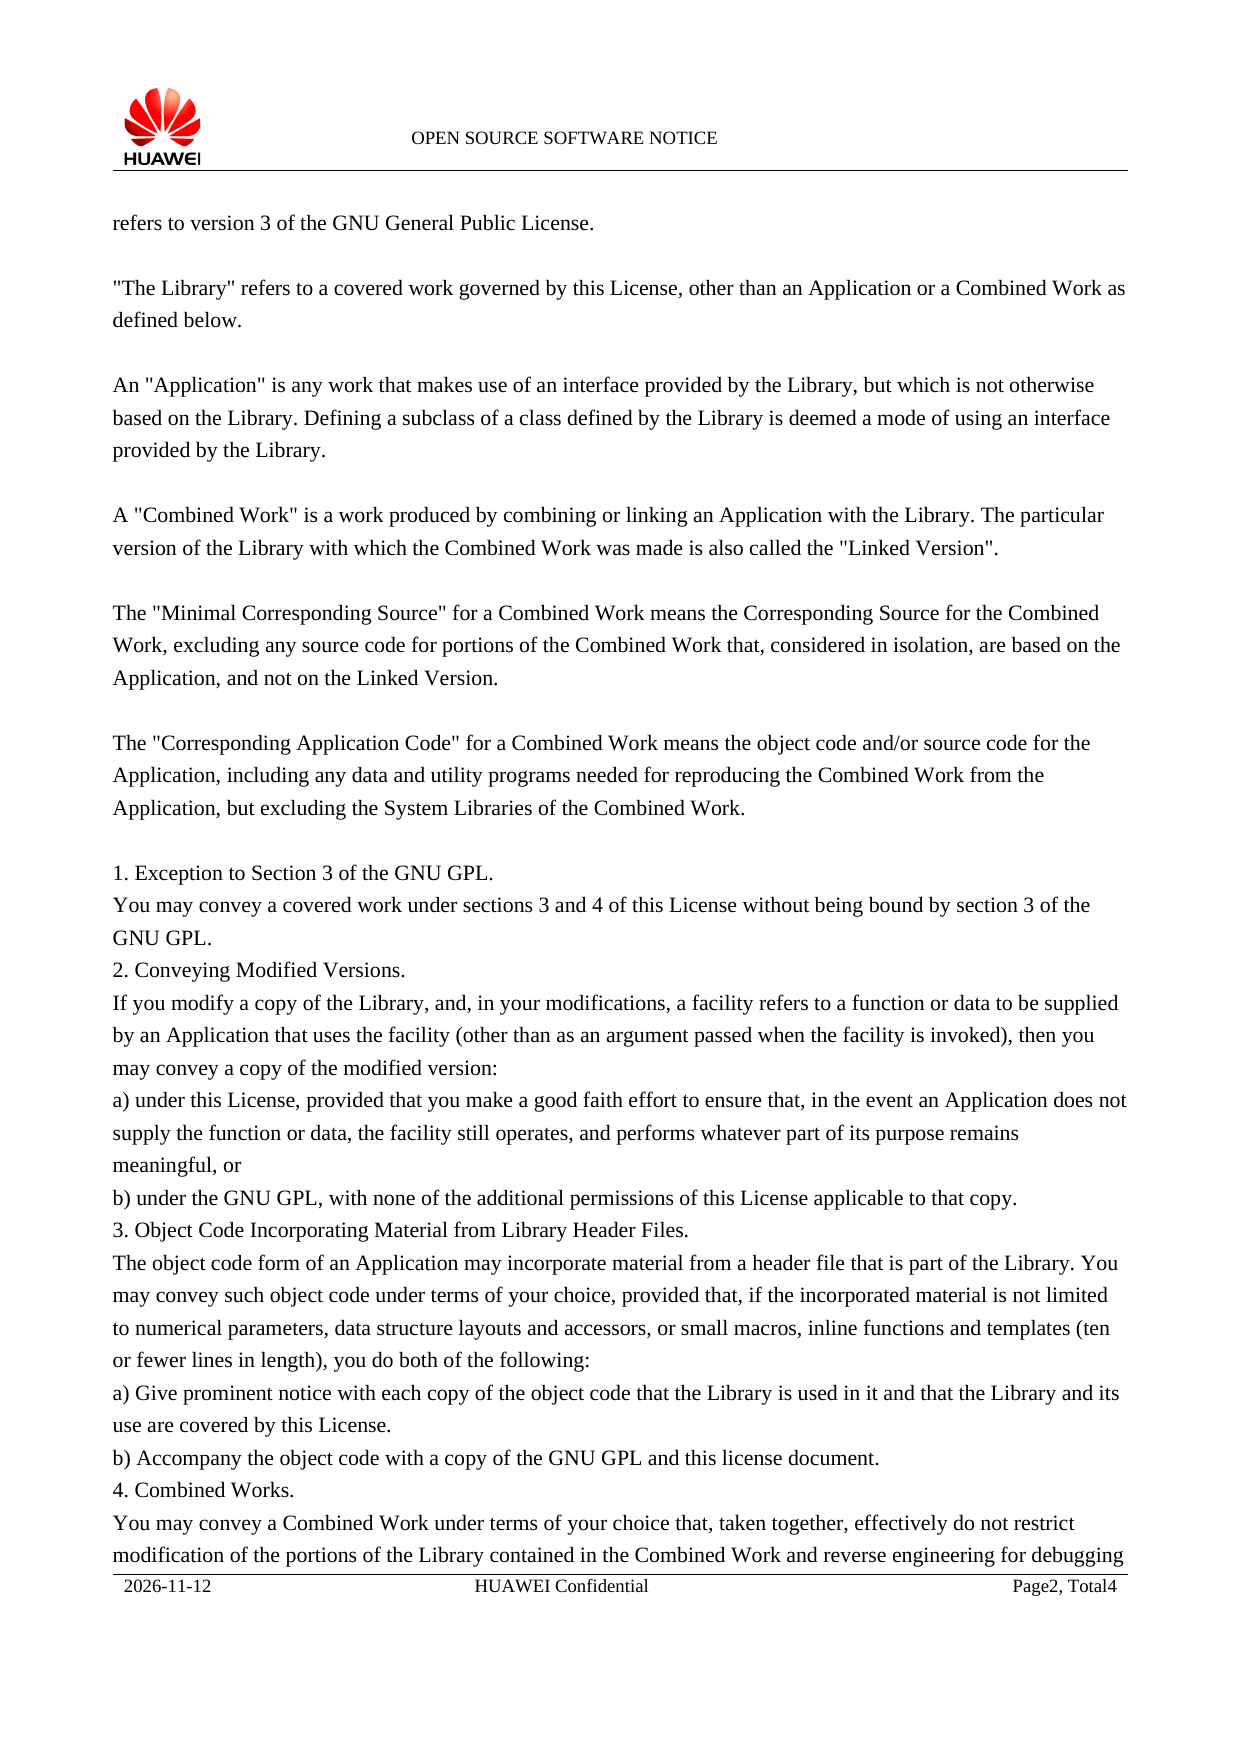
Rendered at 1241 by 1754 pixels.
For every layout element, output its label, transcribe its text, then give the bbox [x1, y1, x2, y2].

text The object code form of an Application may incorporate material from a header file that is part of the Library. You may convey such object code under terms of your choice, provided that, if the incorporated material is not limited to numerical parameters, data structure layouts and accessors, or small macros, inline functions and templates (ten or fewer lines in length), you do both of the following: [112, 1246, 1128, 1376]
text b) under the GNU GPL, with none of the additional permissions of this License applicable to that copy. [112, 1181, 1128, 1214]
text You may convey a covered work under sections 3 and 4 of this License without being bound by section 3 of the GNU GPL. [112, 889, 1128, 954]
text "The Library" refers to a covered work governed by this License, other than an Application or a Combined Work as defined below. [112, 271, 1128, 336]
text a) Give prominent notice with each copy of the object code that the Library is used in it and that the Library and its use are covered by this License. [112, 1376, 1128, 1441]
text A "Combined Work" is a work produced by combining or linking an Application with the Library. The particular version of the Library with which the Combined Work was made is also called the "Linked Version". [112, 499, 1128, 564]
text 3. Object Code Incorporating Material from Library Header Files. [112, 1214, 1128, 1246]
text b) Accompany the object code with a copy of the GNU GPL and this license document. [112, 1441, 1128, 1474]
text 4. Combined Works. [112, 1474, 1128, 1506]
text 2. Conveying Modified Versions. [112, 954, 1128, 986]
text a) under this License, provided that you make a good faith effort to ensure that, in the event an Application does not supply the function or data, the facility still operates, and performs whatever part of its purpose remains meaningful, or [112, 1084, 1128, 1181]
text If you modify a copy of the Library, and, in your modifications, a facility refers to a function or data to be supplied by an Application that uses the facility (other than as an argument passed when the facility is invoked), then you may convey a copy of the modified version: [112, 986, 1128, 1084]
text An "Application" is any work that makes use of an interface provided by the Library, but which is not otherwise based on the Library. Defining a subclass of a class defined by the Library is deemed a mode of using an interface provided by the Library. [112, 369, 1128, 466]
picture [124, 88, 201, 165]
text The "Minimal Corresponding Source" for a Combined Work means the Corresponding Source for the Combined Work, excluding any source code for portions of the Combined Work that, considered in isolation, are based on the Application, and not on the Linked Version. [112, 596, 1128, 694]
text The "Corresponding Application Code" for a Combined Work means the object code and/or source code for the Application, including any data and utility programs needed for reproducing the Combined Work from the Application, but excluding the System Libraries of the Combined Work. [112, 726, 1128, 824]
text 1. Exception to Section 3 of the GNU GPL. [112, 856, 1128, 889]
